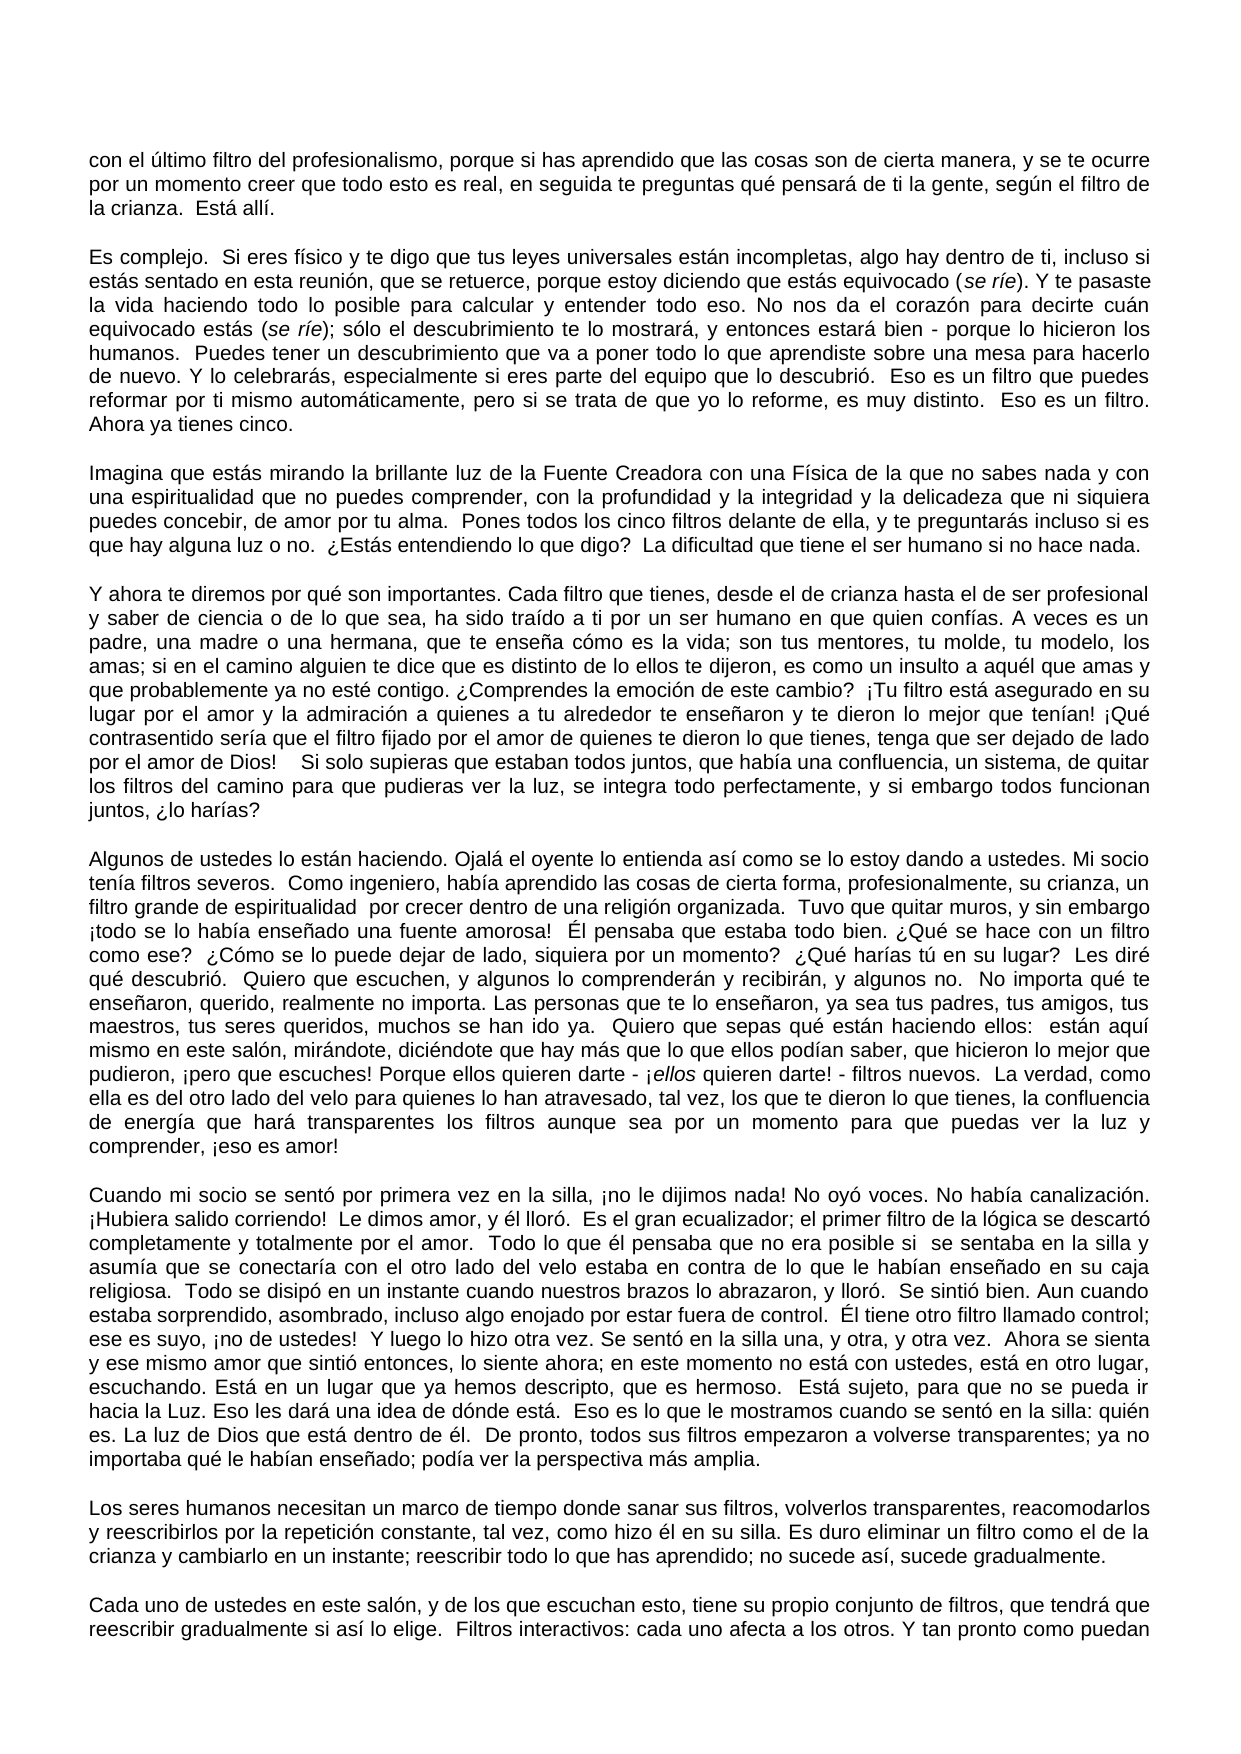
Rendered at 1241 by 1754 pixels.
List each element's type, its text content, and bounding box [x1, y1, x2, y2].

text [89, 1592, 1152, 1640]
text Cuando mi socio se sentó por primera vez en la silla, ¡no le dijimos nada! No oyó voces. No había canalización. ¡Hubiera salido corriendo! Le dimos amor, y él lloró. Es el gran ecualizador; el primer filtro de la lógica se descartó completamente y totalmente por el amor. Todo lo que él pensaba que no era posible si se sentaba en la silla y asumía que se conectaría con el otro lado del velo estaba en contra de lo que le habían enseñado en su caja religiosa. Todo se disipó en un instante cuando nuestros brazos lo abrazaron, y lloró. Se sintió bien. Aun cuando estaba sorprendido, asombrado, incluso algo enojado por estar fuera de control. Él tiene otro filtro llamado control; ese es suyo, ¡no de ustedes! Y luego lo hizo otra vez. Se sentó en la silla una, y otra, y otra vez. Ahora se sienta y ese mismo amor que sintió entonces, lo siente ahora; en este momento no está con ustedes, está en otro lugar, escuchando. Está en un lugar que ya hemos descripto, que es hermoso. Está sujeto, para que no se pueda ir hacia la Luz. Eso les dará una idea de dónde está. Eso es lo que le mostramos cuando se sentó en la silla: quién es. La luz de Dios que está dentro de él. De pronto, todos sus filtros empezaron a volverse transparentes; ya no importaba qué le habían enseñado; podía ver la perspectiva más amplia. [89, 1183, 1152, 1471]
text Los seres humanos necesitan un marco de tiempo donde sanar sus filtros, volverlos transparentes, reacomodarlos y reescribirlos por la repetición constante, tal vez, como hizo él en su silla. Es duro eliminar un filtro como el de la crianza y cambiarlo en un instante; reescribir todo lo que has aprendido; no sucede así, sucede gradualmente. [89, 1496, 1152, 1567]
text Imagina que estás mirando la brillante luz de la Fuente Creadora con una Física de la que no sabes nada y con una espiritualidad que no puedes comprender, con la profundidad y la integridad y la delicadeza que ni siquiera puedes concebir, de amor por tu alma. Pones todos los cinco filtros delante de ella, y te preguntarás incluso si es que hay alguna luz o no. ¿Estás entendiendo lo que digo? La dificultad que tiene el ser humano si no hace nada. [89, 461, 1152, 557]
text Y ahora te diremos por qué son importantes. Cada filtro que tienes, desde el de crianza hasta el de ser profesional y saber de ciencia o de lo que sea, ha sido traído a ti por un ser humano en que quien confías. A veces es un padre, una madre o una hermana, que te enseña cómo es la vida; son tus mentores, tu molde, tu modelo, los amas; si en el camino alguien te dice que es distinto de lo ellos te dijeron, es como un insulto a aquél que amas y que probablemente ya no esté contigo. ¿Comprendes la emoción de este cambio? ¡Tu filtro está asegurado en su lugar por el amor y la admiración a quienes a tu alrededor te enseñaron y te dieron lo mejor que tenían! ¡Qué contrasentido sería que el filtro fijado por el amor de quienes te dieron lo que tienes, tenga que ser dejado de lado por el amor de Dios! Si solo supieras que estaban todos juntos, que había una confluencia, un sistema, de quitar los filtros del camino para que pudieras ver la luz, se integra todo perfectamente, y si embargo todos funcionan juntos, ¿lo harías? [89, 582, 1152, 822]
text Es complejo. Si eres físico y te digo que tus leyes universales están incompletas, algo hay dentro de ti, incluso si estás sentado en esta reunión, que se retuerce, porque estoy diciendo que estás equivocado (se ríe). Y te pasaste la vida haciendo todo lo posible para calcular y entender todo eso. No nos da el corazón para decirte cuán equivocado estás (se ríe); sólo el descubrimiento te lo mostrará, y entonces estará bien - porque lo hicieron los humanos. Puedes tener un descubrimiento que va a poner todo lo que aprendiste sobre una mesa para hacerlo de nuevo. Y lo celebrarás, especialmente si eres parte del equipo que lo descubrió. Eso es un filtro que puedes reformar por ti mismo automáticamente, pero si se trata de que yo lo reforme, es muy distinto. Eso es un filtro. Ahora ya tienes cinco. [89, 244, 1152, 436]
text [89, 148, 1152, 219]
text Algunos de ustedes lo están haciendo. Ojalá el oyente lo entienda así como se lo estoy dando a ustedes. Mi socio tenía filtros severos. Como ingeniero, había aprendido las cosas de cierta forma, profesionalmente, su crianza, un filtro grande de espiritualidad por crecer dentro de una religión organizada. Tuvo que quitar muros, y sin embargo ¡todo se lo había enseñado una fuente amorosa! Él pensaba que estaba todo bien. ¿Qué se hace con un filtro como ese? ¿Cómo se lo puede dejar de lado, siquiera por un momento? ¿Qué harías tú en su lugar? Les diré qué descubrió. Quiero que escuchen, y algunos lo comprenderán y recibirán, y algunos no. No importa qué te enseñaron, querido, realmente no importa. Las personas que te lo enseñaron, ya sea tus padres, tus amigos, tus maestros, tus seres queridos, muchos se han ido ya. Quiero que sepas qué están haciendo ellos: están aquí mismo en este salón, mirándote, diciéndote que hay más que lo que ellos podían saber, que hicieron lo mejor que pudieron, ¡pero que escuches! Porque ellos quieren darte - ¡ellos quieren darte! - filtros nuevos. La verdad, como ella es del otro lado del velo para quienes lo han atravesado, tal vez, los que te dieron lo que tienes, la confluencia de energía que hará transparentes los filtros aunque sea por un momento para que puedas ver la luz y comprender, ¡eso es amor! [89, 847, 1152, 1158]
